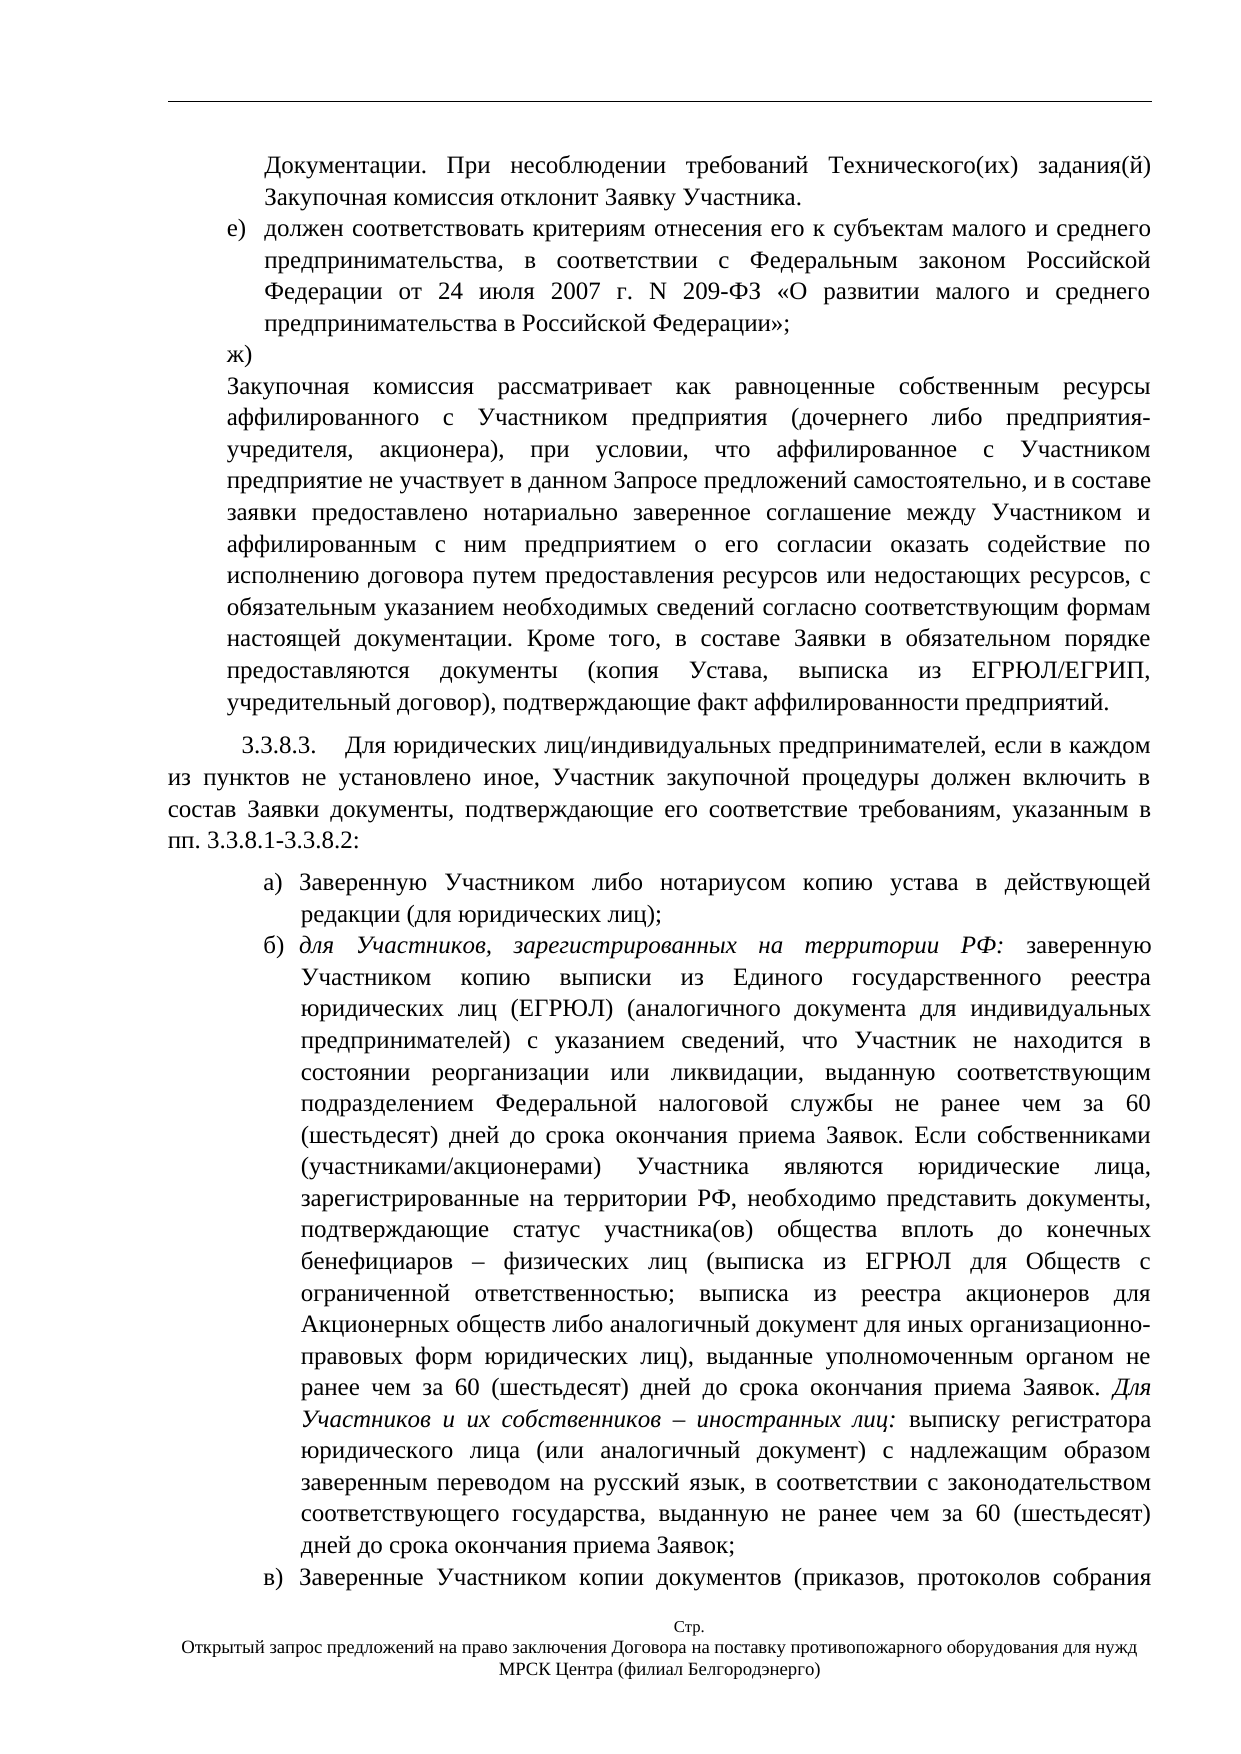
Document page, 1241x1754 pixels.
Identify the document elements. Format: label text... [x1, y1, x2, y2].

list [227, 150, 1152, 210]
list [263, 1562, 1152, 1590]
text Закупочная комиссия рассматривает как равноценные собственным ресурсы аффилированного с Участником предприятия (дочернего либо предприятия-учредителя, акционера), при условии, что аффилированное с Участником предприятие не участвует в данном Запросе предложений самостоятельно, и в составе заявки предоставлено нотариально заверенное соглашение между Участником и аффилированным с ним предприятием о его согласии оказать содействие по исполнению договора путем предоставления ресурсов или недостающих ресурсов, с обязательным указанием необходимых сведений согласно соответствующим формам настоящей документации. Кроме того, в составе Заявки в обязательном порядке предоставляются документы (копия Устава, выписка из ЕГРЮЛ/ЕГРИП, учредительный договор), подтверждающие факт аффилированности предприятий. [227, 371, 1152, 715]
list Заверенную Участником либо нотариусом копию устава в действующей редакции (для юридических лиц); [263, 867, 1152, 928]
list должен соответствовать критериям отнесения его к субъектам малого и среднего предпринимательства, в соответствии с Федеральным законом Российской Федерации от 24 июля 2007 г. N 209-ФЗ «О развитии малого и среднего предпринимательства в Российской Федерации»; [227, 213, 1152, 337]
list для Участников, зарегистрированных на территории РФ: заверенную Участником копию выписки из Единого государственного реестра юридических лиц (ЕГРЮЛ) (аналогичного документа для индивидуальных предпринимателей) с указанием сведений, что Участник не находится в состоянии реорганизации или ликвидации, выданную соответствующим подразделением Федеральной налоговой службы не ранее чем за 60 (шестьдесят) дней до срока окончания приема Заявок. Если собственниками (участниками/акционерами) Участника являются юридические лица, зарегистрированные на территории РФ, необходимо представить документы, подтверждающие статус участника(ов) общества вплоть до конечных бенефициаров – физических лиц (выписка из ЕГРЮЛ для Обществ с ограниченной ответственностью; выписка из реестра акционеров для Акционерных обществ либо аналогичный документ для иных организационно-правовых форм юридических лиц), выданные уполномоченным органом не ранее чем за 60 (шестьдесят) дней до срока окончания приема Заявок. Для Участников и их собственников – иностранных лиц: выписку регистратора юридического лица (или аналогичный документ) с надлежащим образом заверенным переводом на русский язык, в соответствии с законодательством соответствующего государства, выданную не ранее чем за 60 (шестьдесят) дней до срока окончания приема Заявок; [263, 930, 1152, 1559]
